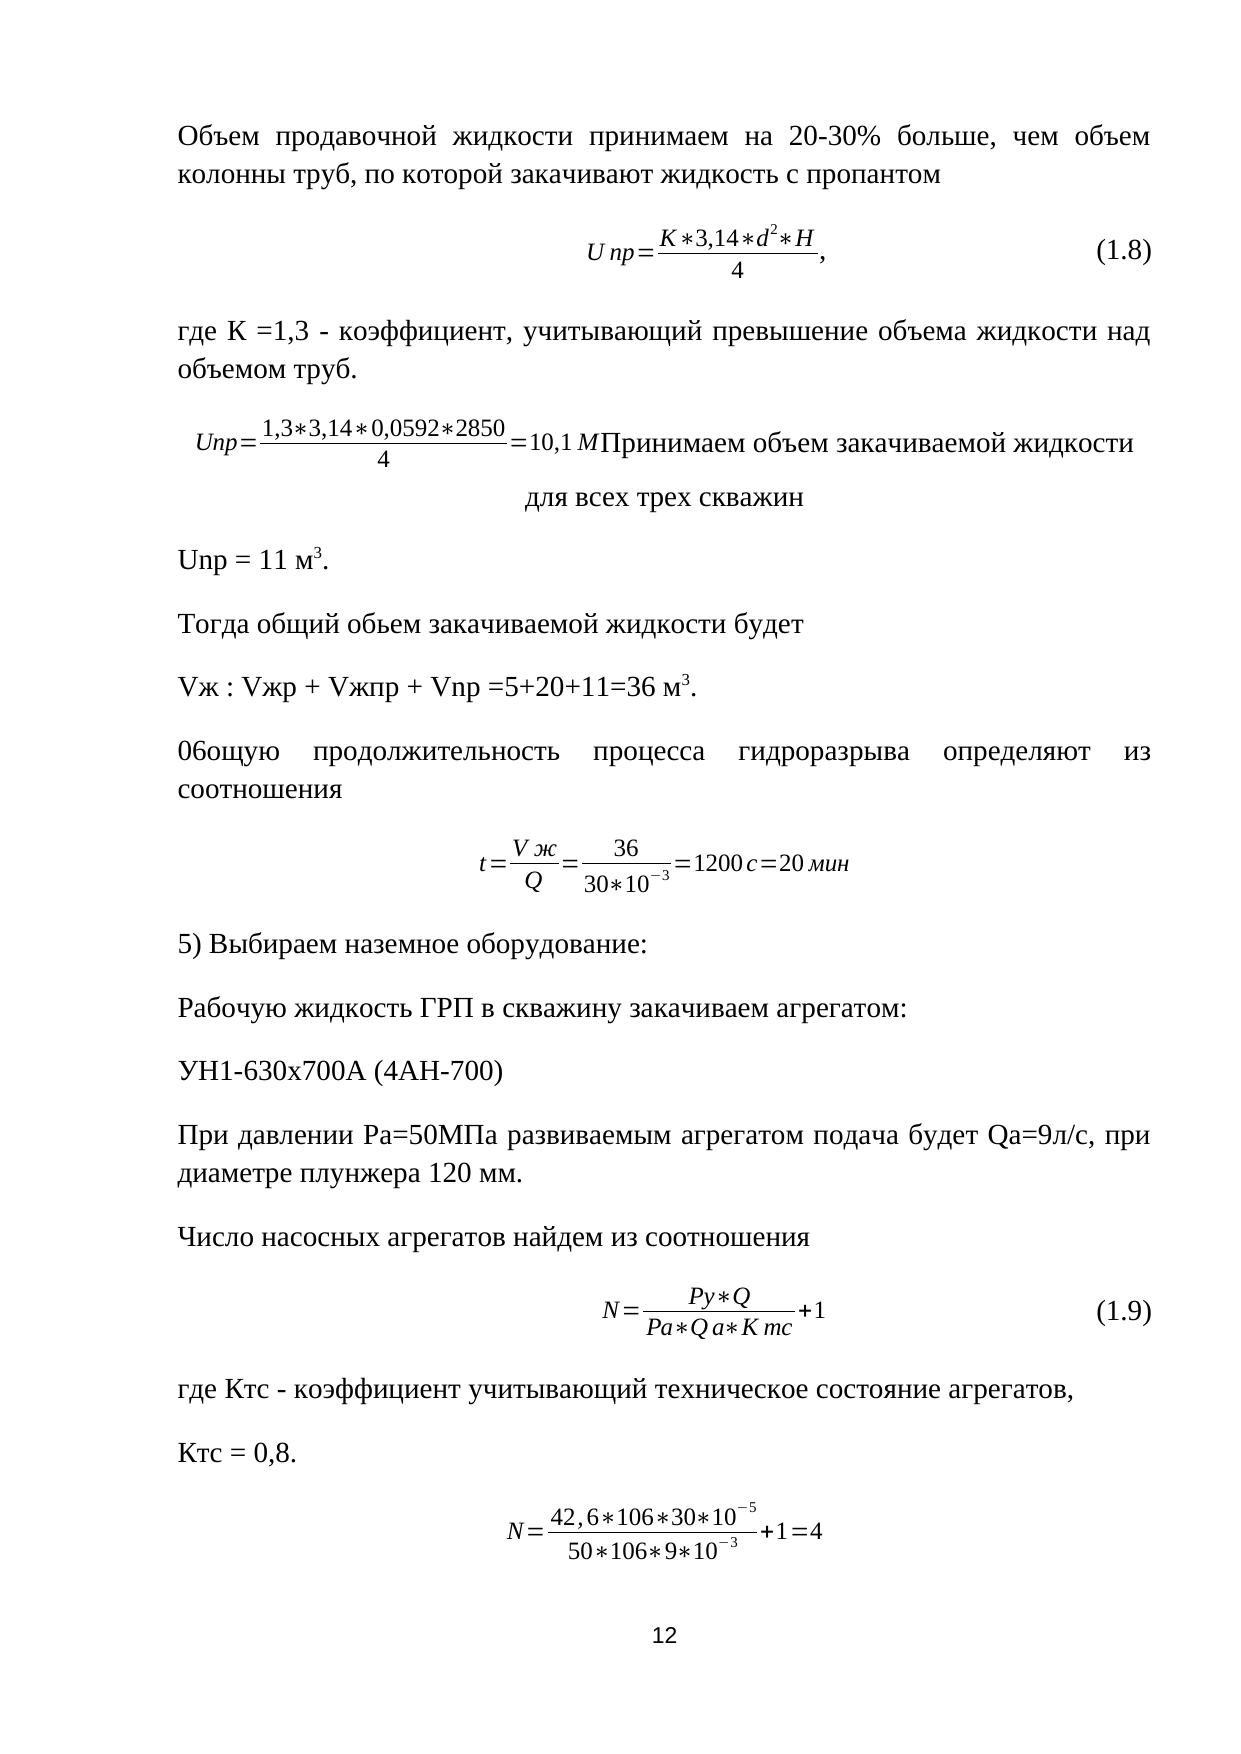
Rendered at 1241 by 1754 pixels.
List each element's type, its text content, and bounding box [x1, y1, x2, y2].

text Рабочую жидкость ГРП в скважину закачиваем агрегатом: [177, 990, 1152, 1023]
text Число насосных агрегатов найдем из соотношения [177, 1219, 1152, 1253]
text где К =1,3 - коэффициент, учитывающий превышение объема жидкости над объемом труб. [177, 313, 1152, 385]
text УН1-630х700А (4АН-700) [177, 1053, 1152, 1087]
text 5) Выбираем наземное оборудование: [177, 926, 1152, 960]
text Ктс = 0,8. [177, 1435, 1152, 1469]
text Объем продавочной жидкости принимаем на 20-30% больше, чем объем колонны труб, по которой закачивают жидкость с пропантом [177, 118, 1152, 190]
text Принимаем объем закачиваемой жидкости для всех трех скважин [177, 415, 1152, 512]
text Тогда общий обьем закачиваемой жидкости будет [177, 606, 1152, 639]
text , (1.8) [177, 220, 1152, 283]
text При давлении Ра=50МПа развиваемым агрегатом подача будет Qа=9л/с, при диаметре плунжера 120 мм. [177, 1117, 1152, 1189]
text Unp = 11 м3. [177, 542, 1152, 576]
text 06oщую продолжительность процесса гидроразрыва определяют из соотношения [177, 733, 1152, 805]
text где Ктс - коэффициент учитывающий техническое состояние агрегатов, [177, 1372, 1152, 1405]
text (1.9) [177, 1283, 1152, 1342]
text Vж : Vжр + Vжпр + Vnp =5+20+11=36 м3. [177, 669, 1152, 703]
